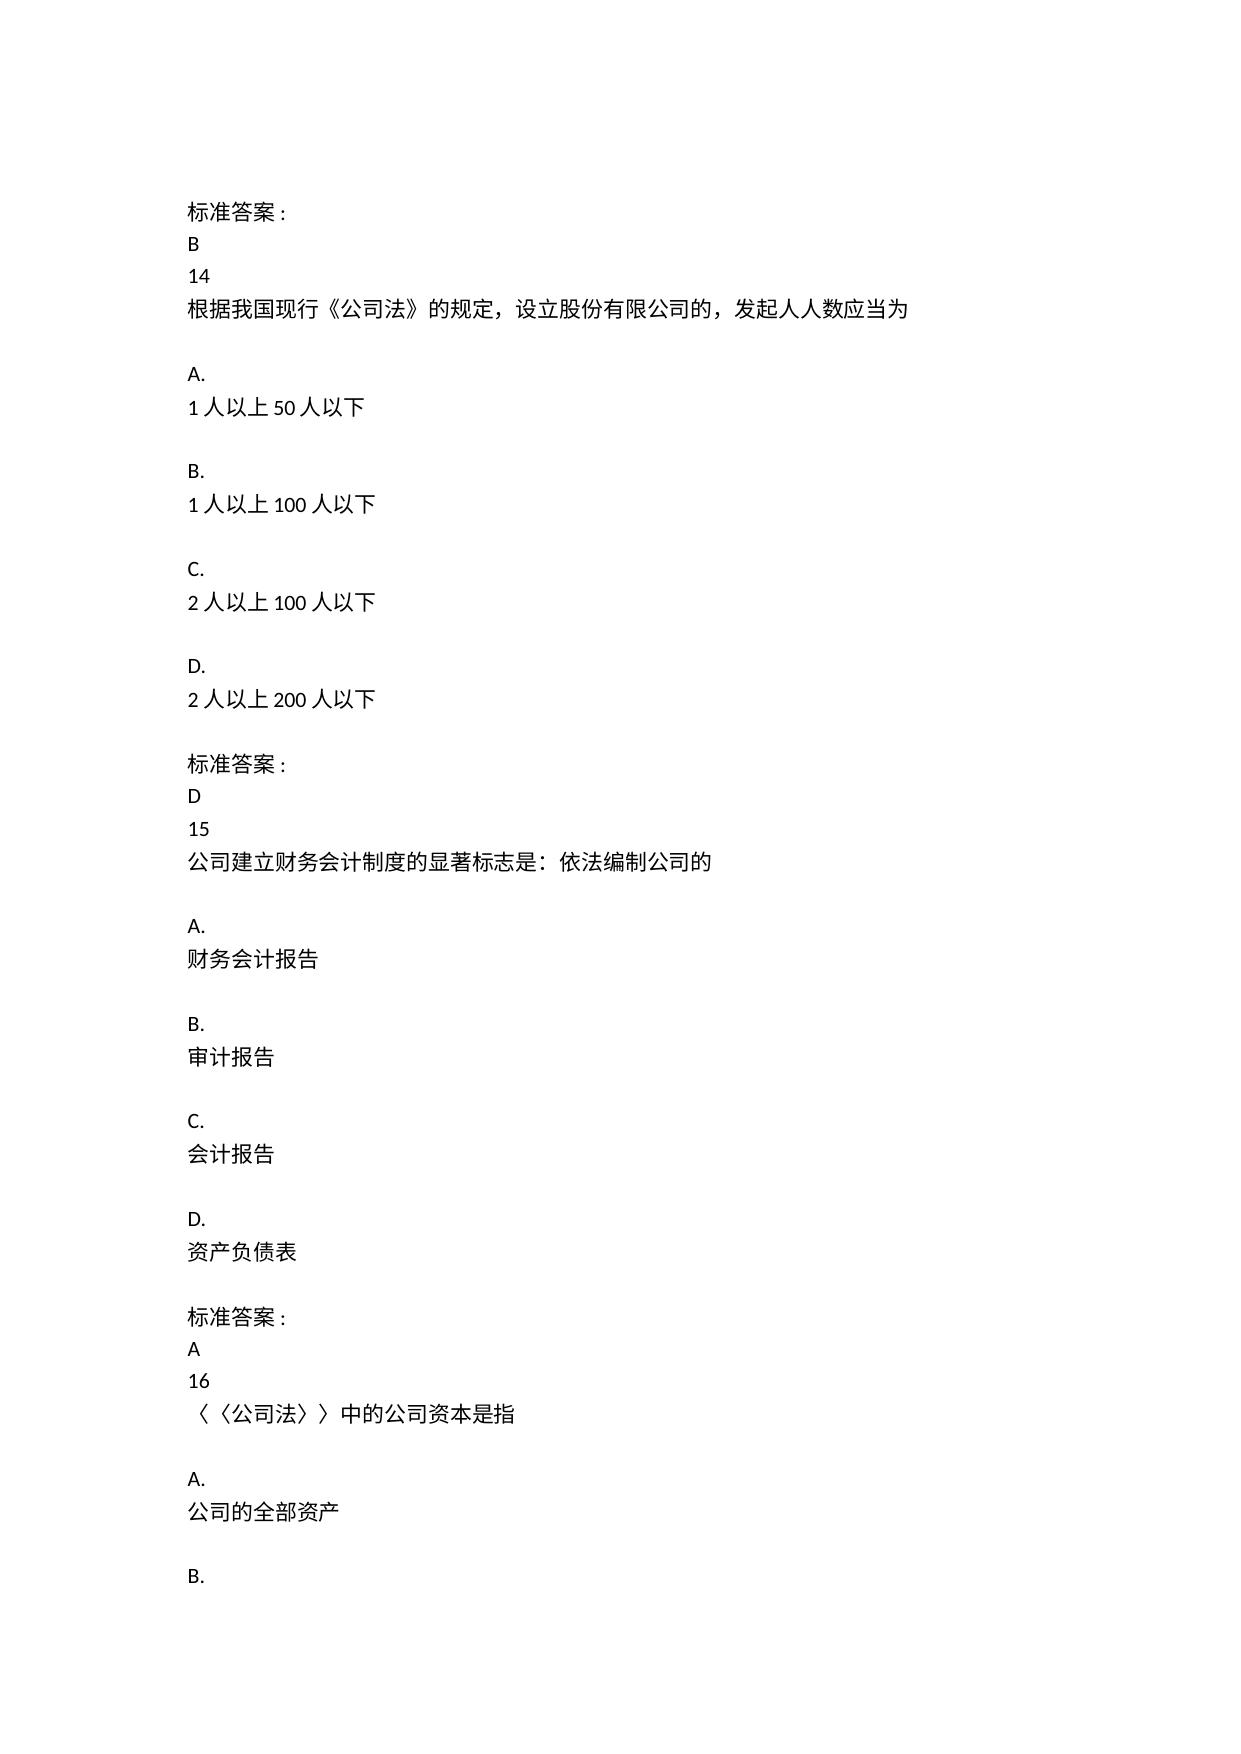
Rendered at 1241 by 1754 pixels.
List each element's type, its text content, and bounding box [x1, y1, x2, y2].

text 标准答案 : [187, 1299, 1053, 1332]
text 财务会计报告 [187, 942, 1053, 974]
text 审计报告 [187, 1039, 1053, 1072]
text D. [187, 1202, 1053, 1234]
text B [187, 227, 1053, 259]
text 2人以上200人以下 [187, 682, 1053, 714]
text C. [187, 1104, 1053, 1137]
text D. [187, 649, 1053, 682]
text A. [187, 357, 1053, 389]
text A [187, 1332, 1053, 1364]
text A. [187, 909, 1053, 942]
text B. [187, 1007, 1053, 1039]
text B. [187, 454, 1053, 487]
text 14 [187, 259, 1053, 292]
text 根据我国现行《公司法》的规定，设立股份有限公司的，发起人人数应当为 [187, 292, 1053, 324]
text 〈〈公司法〉〉中的公司资本是指 [187, 1397, 1053, 1429]
text 15 [187, 812, 1053, 844]
text 公司建立财务会计制度的显著标志是：依法编制公司的 [187, 844, 1053, 877]
text A. [187, 1462, 1053, 1494]
text C. [187, 552, 1053, 584]
text 2人以上100人以下 [187, 584, 1053, 617]
text 标准答案 : [187, 747, 1053, 779]
text 1人以上50人以下 [187, 389, 1053, 422]
text 资产负债表 [187, 1234, 1053, 1267]
text 公司的全部资产 [187, 1494, 1053, 1527]
text 标准答案 : [187, 194, 1053, 227]
text B. [187, 1559, 1053, 1592]
text D [187, 779, 1053, 812]
text 1人以上100人以下 [187, 487, 1053, 519]
text 会计报告 [187, 1137, 1053, 1169]
text 16 [187, 1364, 1053, 1397]
